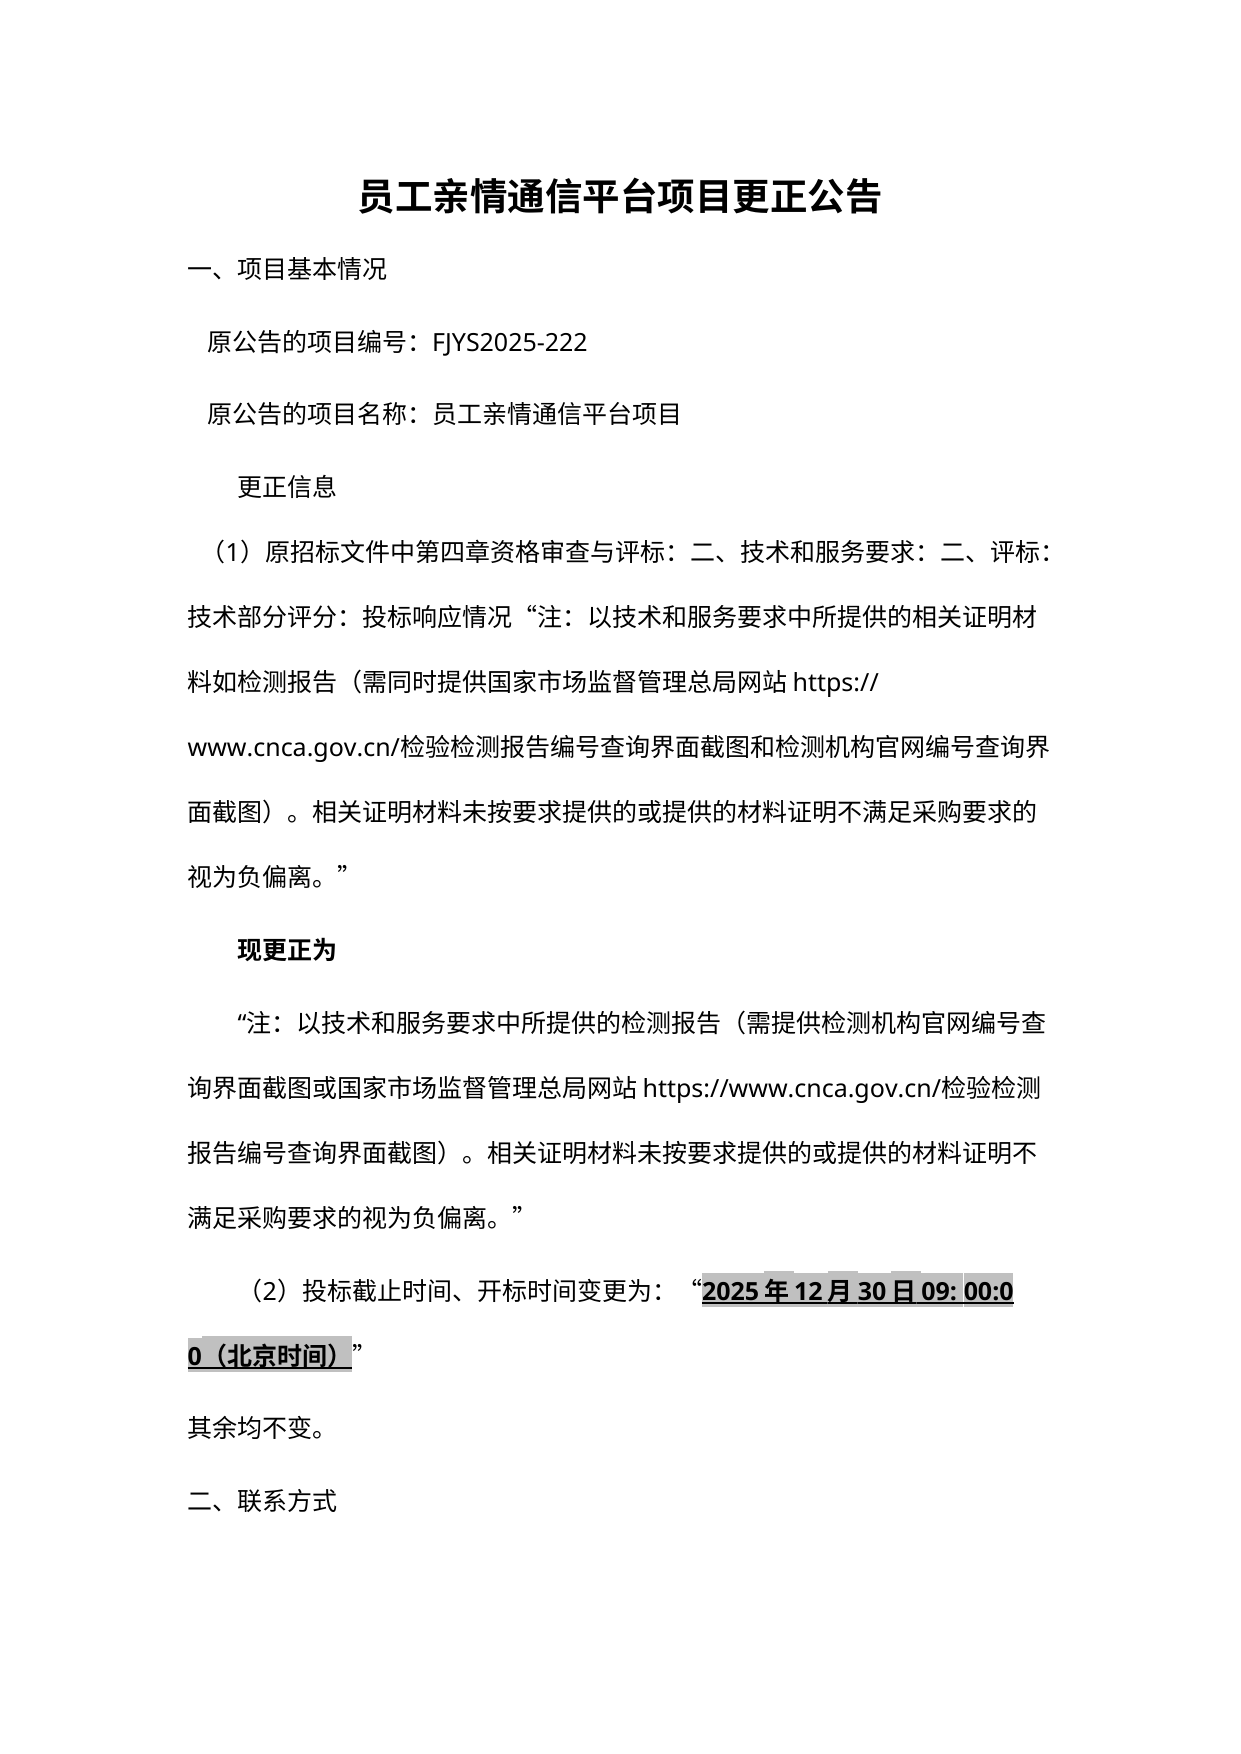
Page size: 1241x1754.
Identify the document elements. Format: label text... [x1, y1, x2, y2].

text 现更正为 [187, 916, 1053, 981]
text 原公告的项目名称：员工亲情通信平台项目 [187, 380, 1053, 445]
text （2）投标截止时间、开标时间变更为：“2025年12月30日09: 00:00（北京时间）” [187, 1257, 1053, 1387]
text “注：以技术和服务要求中所提供的检测报告（需提供检测机构官网编号查询界面截图或国家市场监督管理总局网站https://www.cnca.gov.cn/检验检测报告编号查询界面截图）。相关证明材料未按要求提供的或提供的材料证明不满足采购要求的视为负偏离。” [187, 989, 1053, 1249]
subtitle 员工亲情通信平台项目更正公告 [187, 162, 1053, 227]
text 更正信息 （1）原招标文件中第四章资格审查与评标：二、技术和服务要求：二、评标：技术部分评分：投标响应情况“注：以技术和服务要求中所提供的相关证明材料如检测报告（需同时提供国家市场监督管理总局网站https://www.cnca.gov.cn/检验检测报告编号查询界面截图和检测机构官网编号查询界面截图）。相关证明材料未按要求提供的或提供的材料证明不满足采购要求的视为负偏离。” [187, 453, 1053, 908]
text 一、项目基本情况 [187, 235, 1053, 300]
text 原公告的项目编号：FJYS2025-222 [187, 308, 1053, 373]
text 二、联系方式 [187, 1467, 1053, 1532]
text 其余均不变。 [187, 1394, 1053, 1459]
